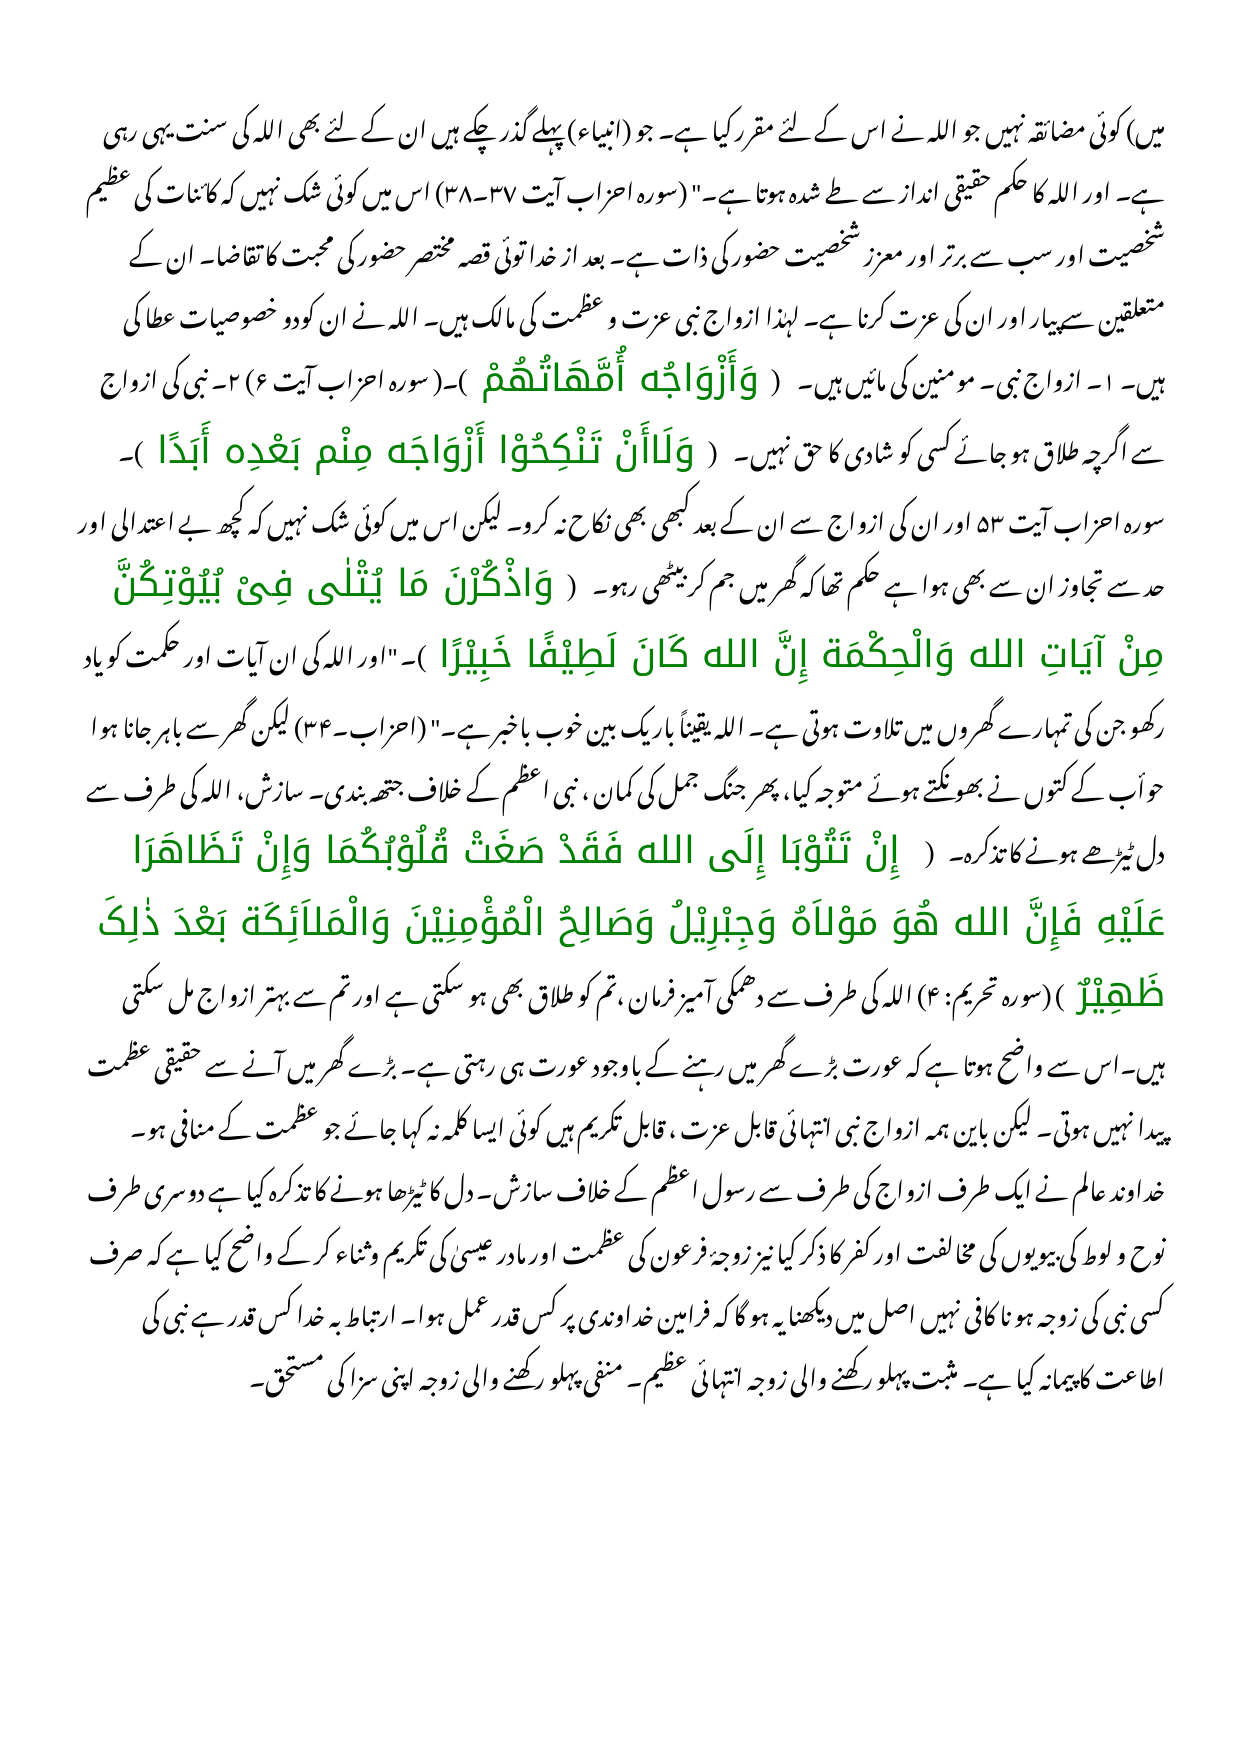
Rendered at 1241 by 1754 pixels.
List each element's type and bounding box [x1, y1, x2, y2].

text [75, 94, 1165, 1404]
